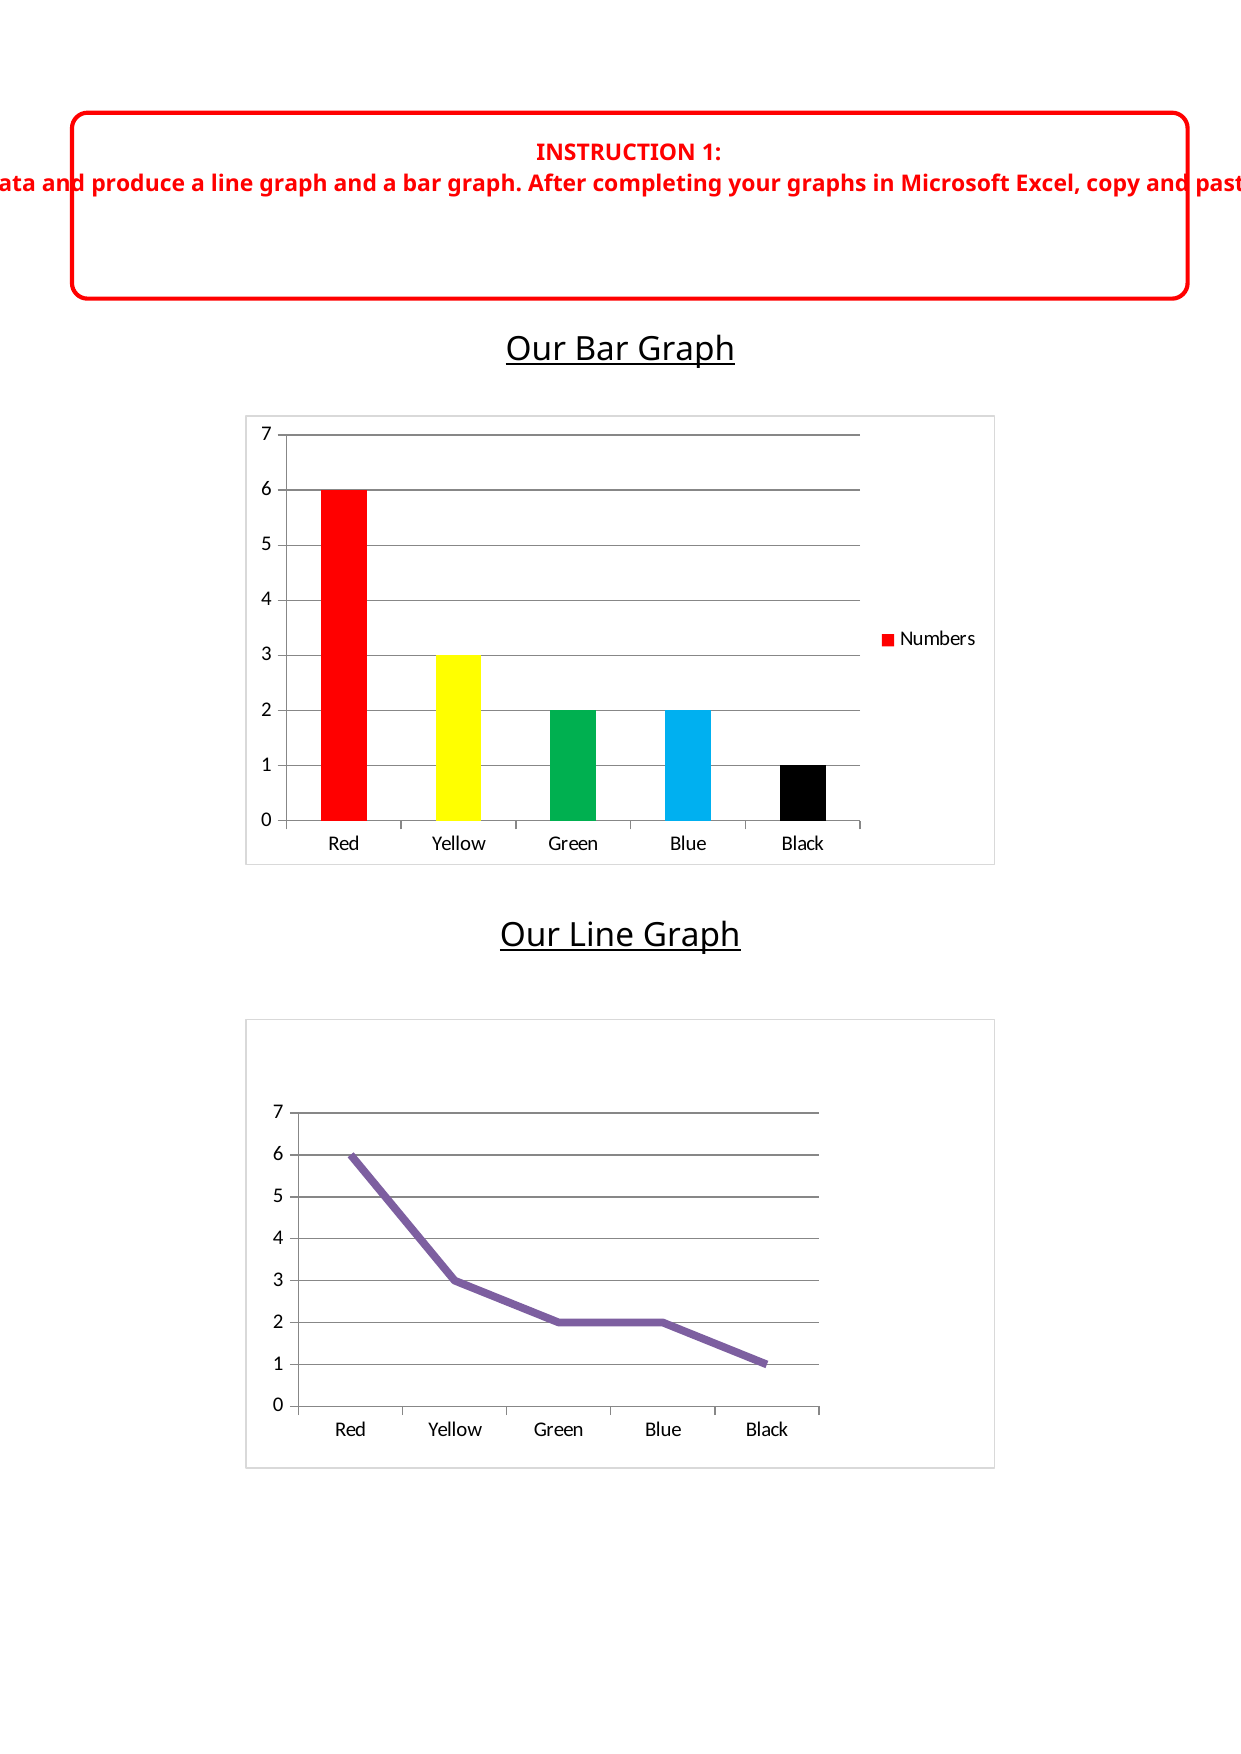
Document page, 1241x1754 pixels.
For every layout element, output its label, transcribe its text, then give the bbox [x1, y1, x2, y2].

text Our Bar Graph [75, 324, 1165, 370]
text Our Line Graph [75, 911, 1165, 956]
